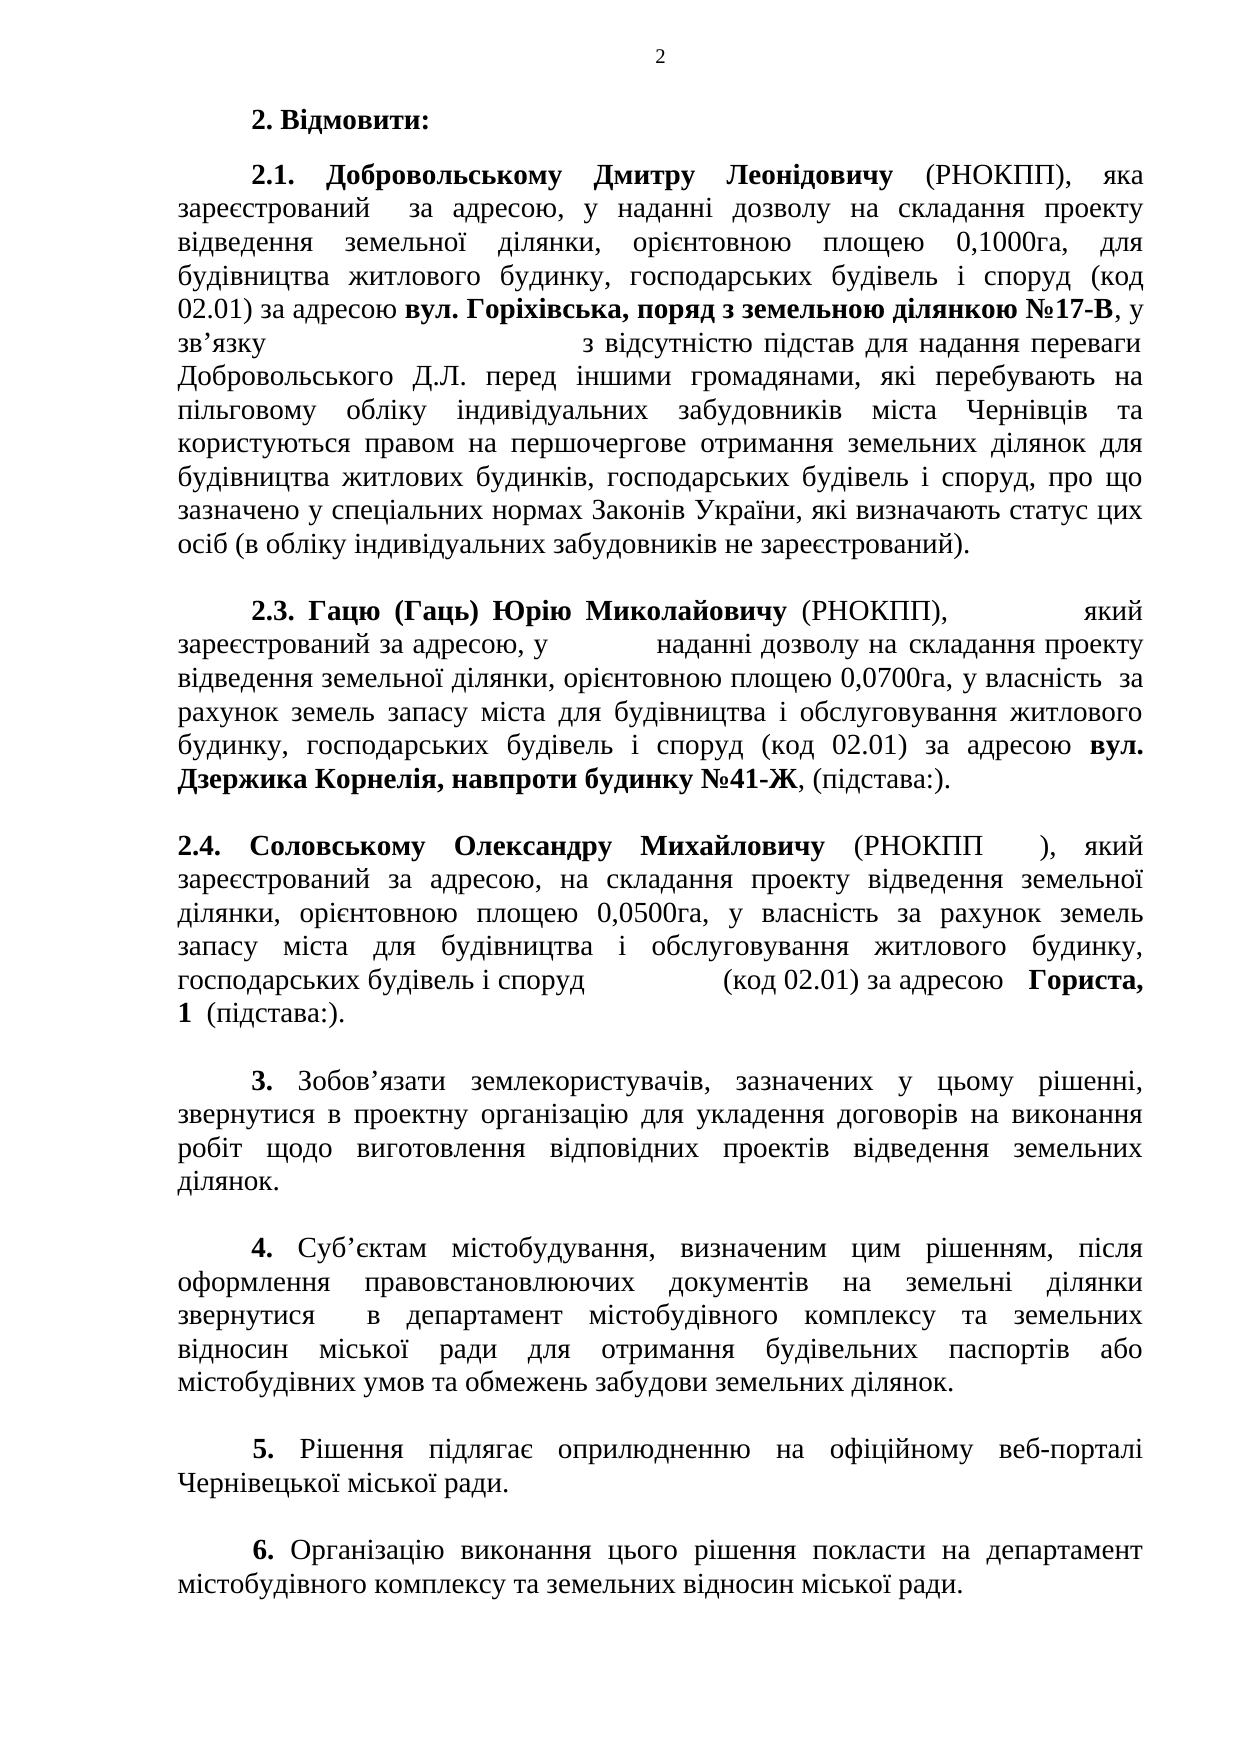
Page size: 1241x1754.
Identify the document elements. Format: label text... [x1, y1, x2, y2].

text 2.1. Добровольському Дмитру Леонідовичу (РНОКПП), яка зареєстрований за адресою, у наданні дозволу на складання проекту відведення земельної ділянки, орієнтовною площею 0,1000га, для будівництва житлового будинку, господарських будівель і споруд (код 02.01) за адресою вул. Горіхівська, поряд з земельною ділянкою №17-В, у зв’язку з відсутністю підстав для надання переваги Добровольського Д.Л. перед іншими громадянами, які перебувають на пільговому обліку індивідуальних забудовників міста Чернівців та користуються правом на першочергове отримання земельних ділянок для будівництва житлових будинків, господарських будівель і споруд, про що зазначено у спеціальних нормах Законів України, які визначають статус цих осіб (в обліку індивідуальних забудовників не зареєстрований). [177, 157, 1144, 559]
text 6. Організацію виконання цього рішення покласти на департамент містобудівного комплексу та земельних відносин міської ради. [177, 1532, 1144, 1599]
text 4. Суб’єктам містобудування, визначеним цим рішенням, після оформлення правовстановлюючих документів на земельні ділянки звернутися в департамент містобудівного комплексу та земельних відносин міської ради для отримання будівельних паспортів або містобудівних умов та обмежень забудови земельних ділянок. [177, 1230, 1144, 1398]
text 2. Відмовити: [177, 102, 1144, 135]
text 3. Зобов’язати землекористувачів, зазначених у цьому рішенні, звернутися в проектну організацію для укладення договорів на виконання робіт щодо виготовлення відповідних проектів відведення земельних ділянок. [177, 1063, 1144, 1197]
text 2.4. Соловському Олександру Михайловичу (РНОКПП ), який зареєстрований за адресою, на складання проекту відведення земельної ділянки, орієнтовною площею 0,0500га, у власність за рахунок земель запасу міста для будівництва і обслуговування житлового будинку, господарських будівель і споруд (код 02.01) за адресою Гориста, 1 (підстава:). [177, 828, 1144, 1029]
text 5. Рішення підлягає оприлюдненню на офіційному веб-порталі Чернівецької міської ради. [177, 1432, 1144, 1499]
text 2.3. Гацю (Гаць) Юрію Миколайовичу (РНОКПП), який зареєстрований за адресою, у наданні дозволу на складання проекту відведення земельної ділянки, орієнтовною площею 0,0700га, у власність за рахунок земель запасу міста для будівництва і обслуговування житлового будинку, господарських будівель і споруд (код 02.01) за адресою вул. Дзержика Корнелія, навпроти будинку №41-Ж, (підстава:). [177, 593, 1144, 794]
